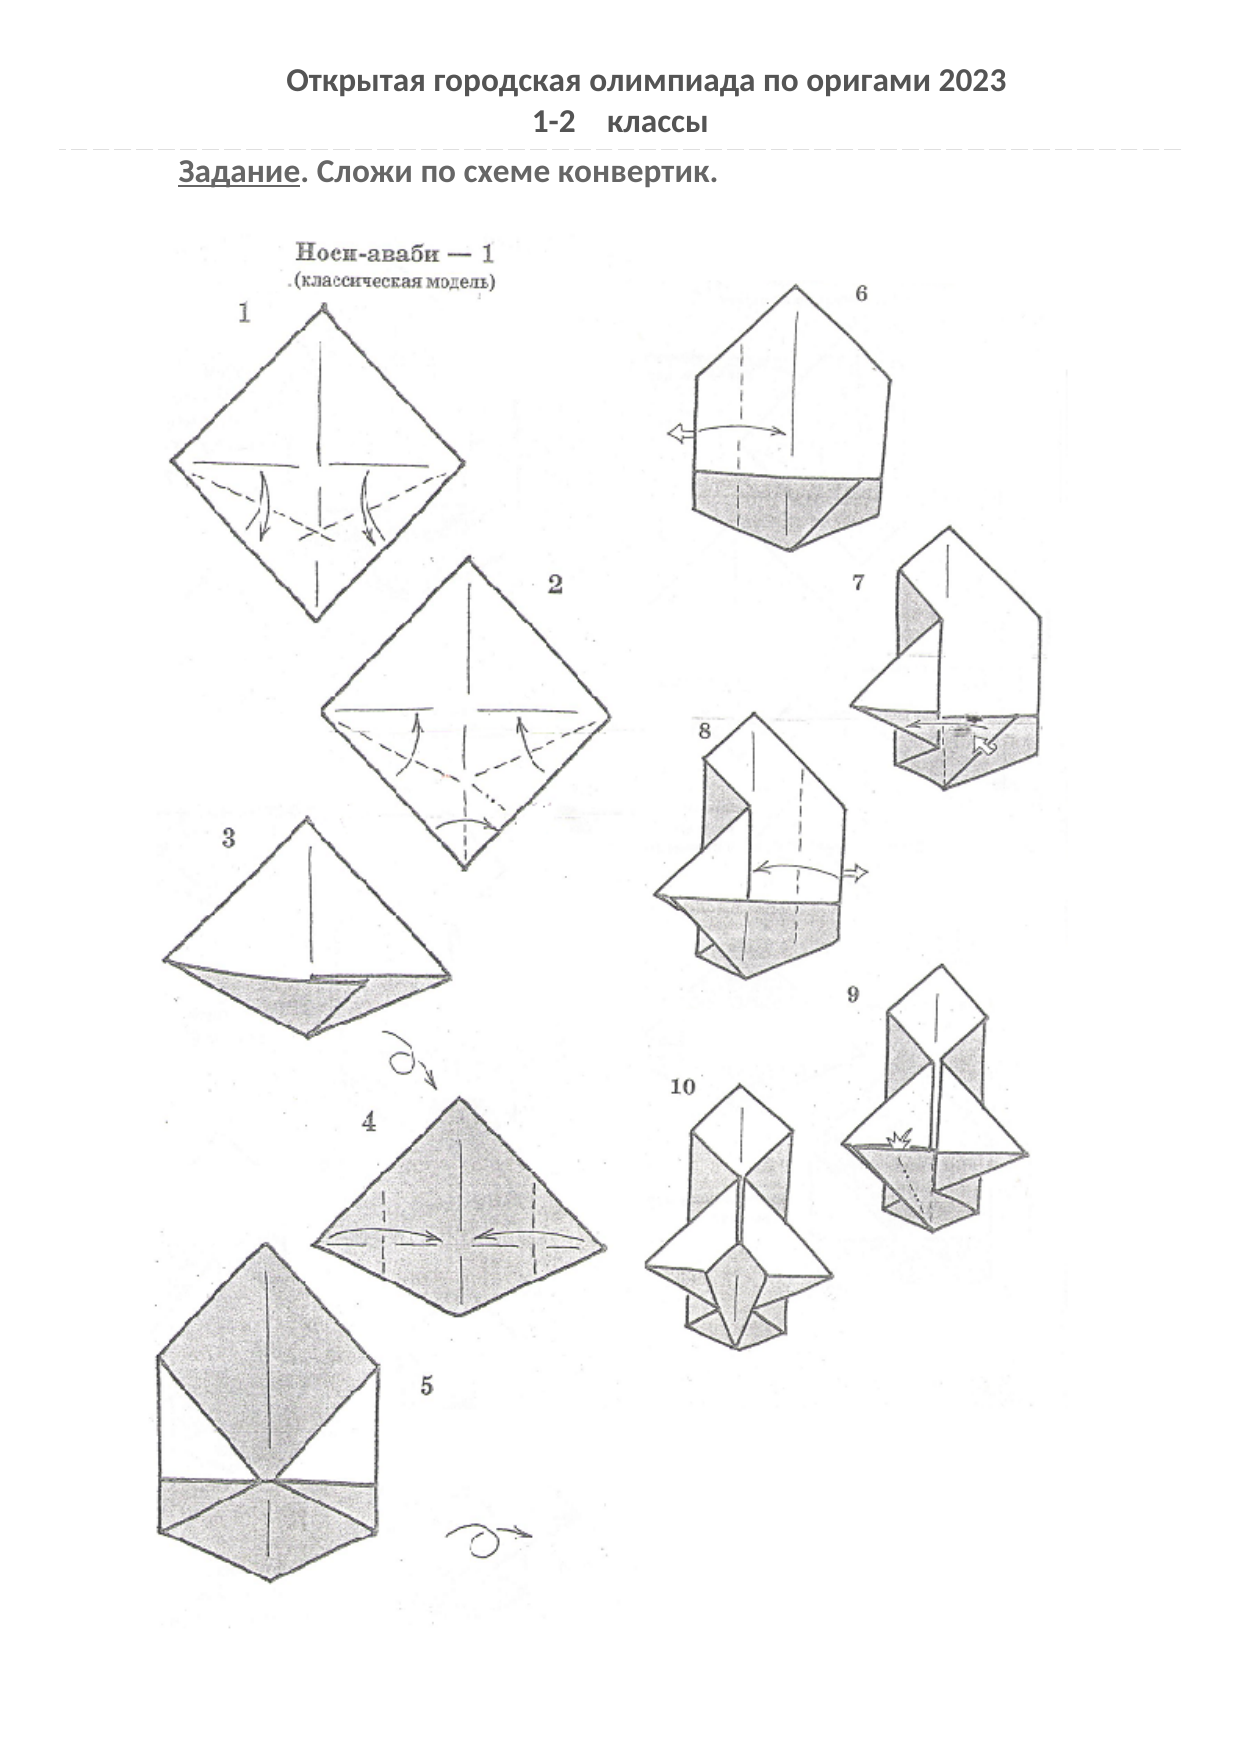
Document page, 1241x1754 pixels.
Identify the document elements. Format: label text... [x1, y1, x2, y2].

text Открытая городская олимпиада по оригами 2023 [59, 59, 1181, 100]
list классы [59, 100, 1181, 150]
list Задание. Сложи по схеме конвертик. [178, 150, 1181, 191]
picture [146, 201, 1081, 1685]
